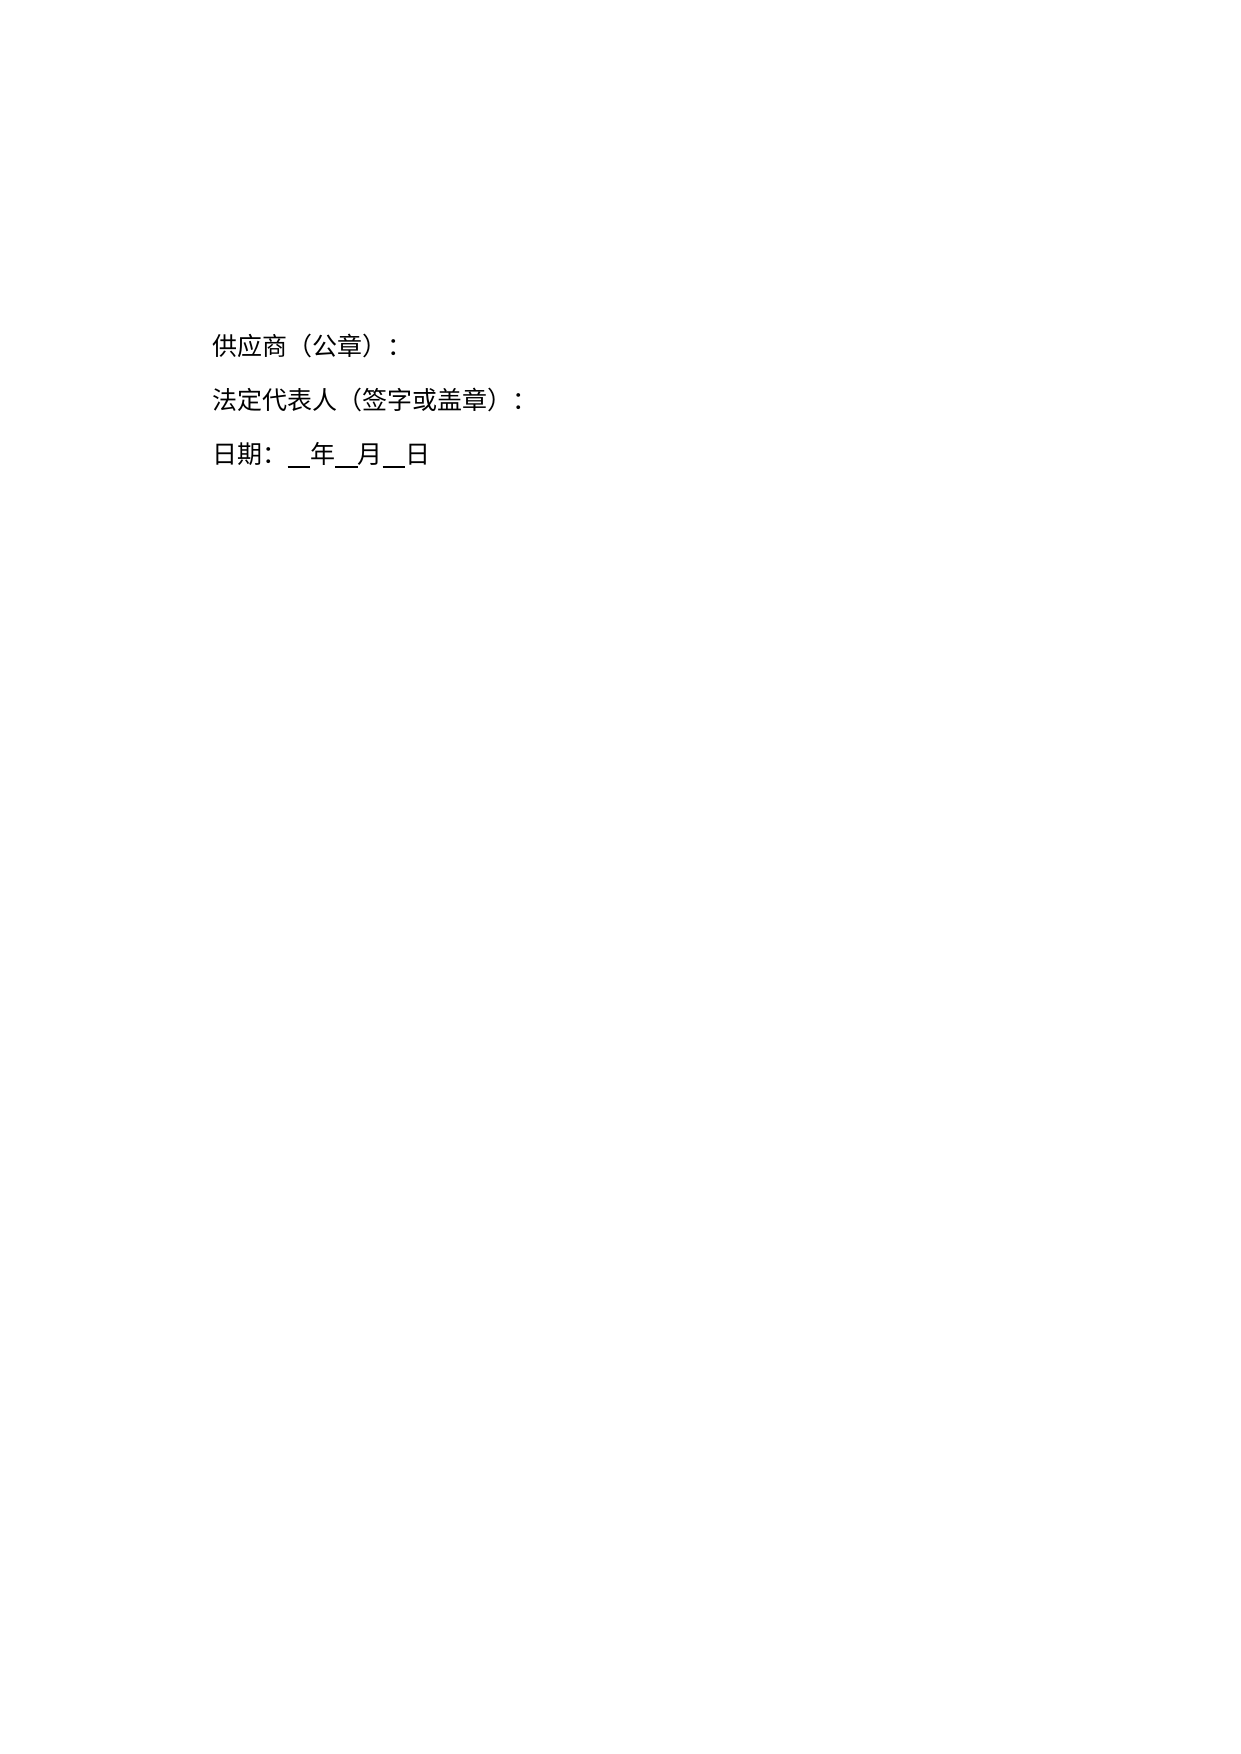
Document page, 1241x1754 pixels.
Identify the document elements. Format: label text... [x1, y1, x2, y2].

text 日期： 年 月 日 [187, 435, 1053, 471]
text 供应商（公章）： [187, 326, 1053, 362]
text 法定代表人（签字或盖章）： [187, 380, 1053, 417]
